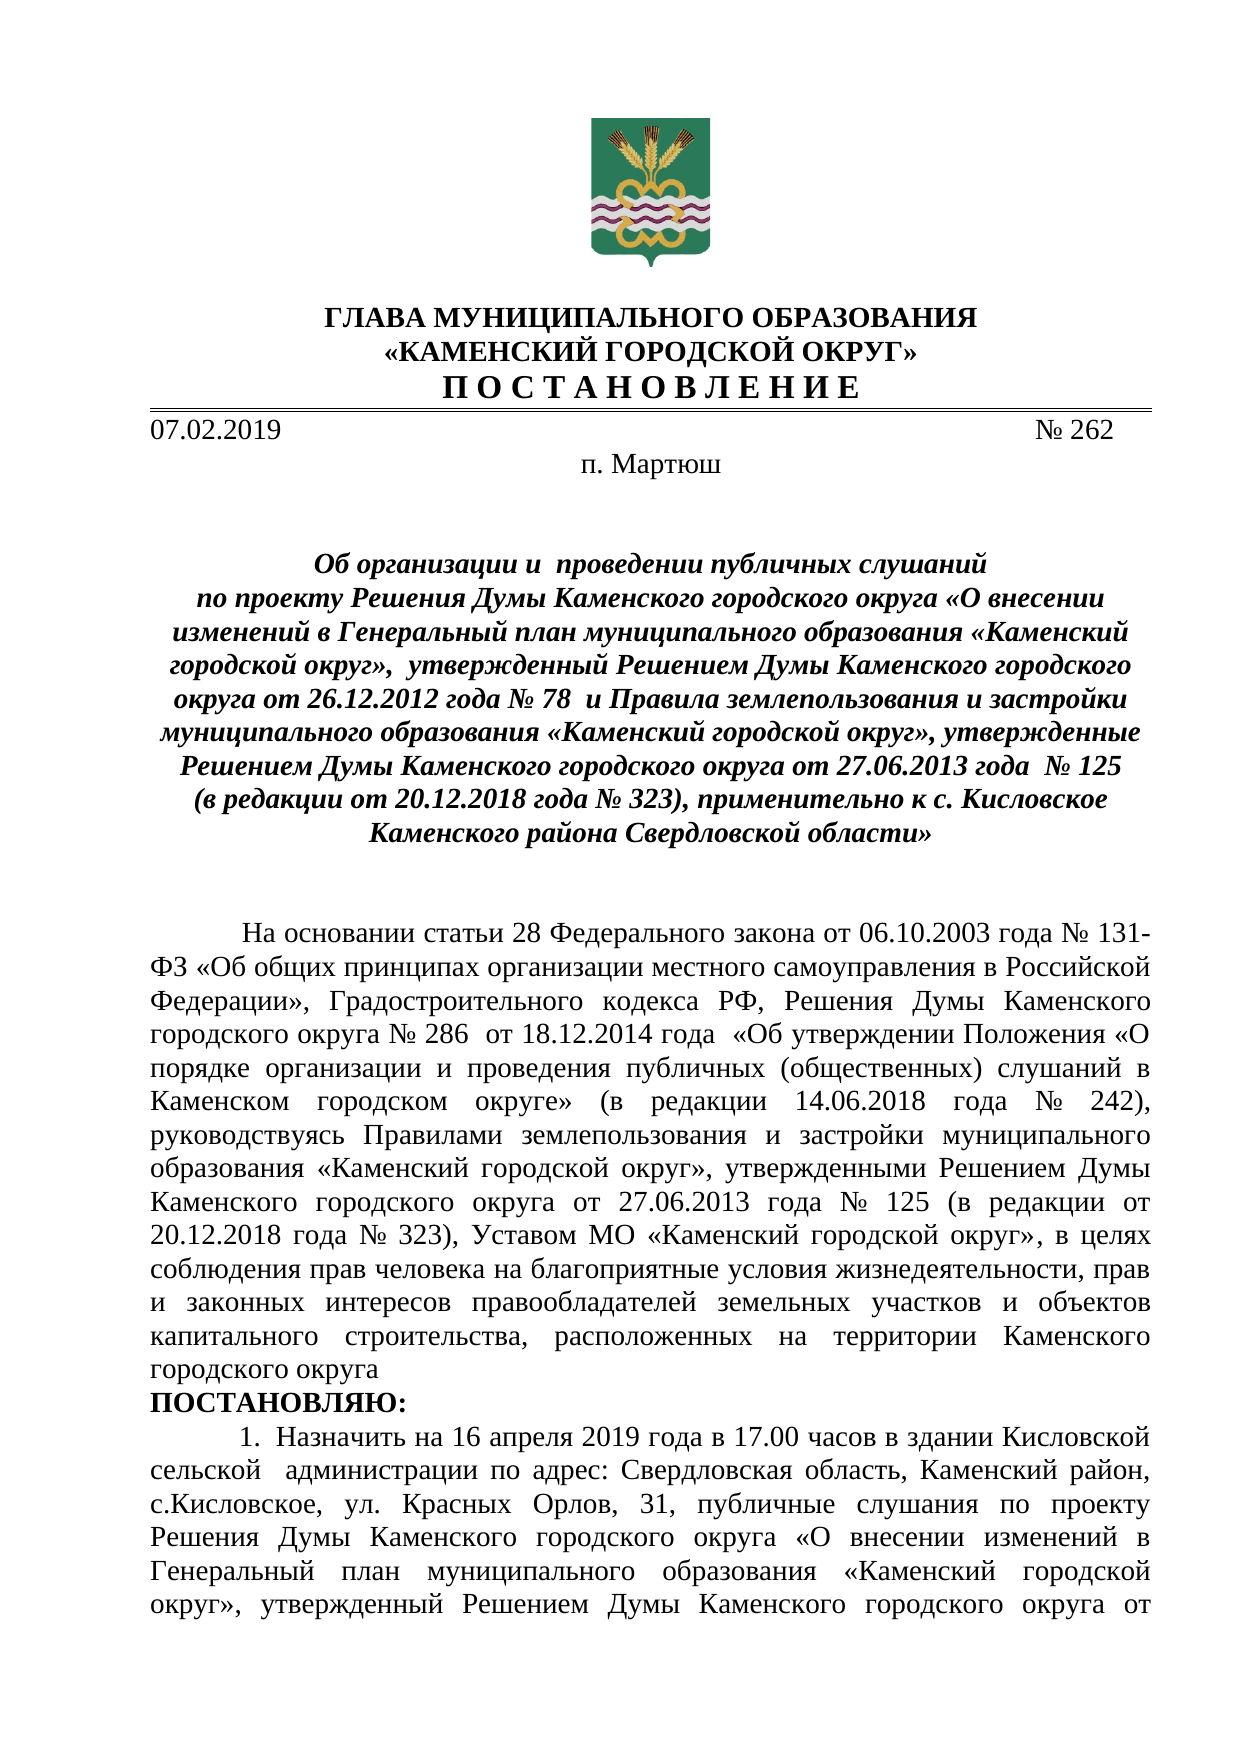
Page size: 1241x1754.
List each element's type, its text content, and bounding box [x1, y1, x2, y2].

text Об организации и проведении публичных слушаний [150, 547, 1152, 580]
text П О С Т А Н О В Л Е Н И Е [150, 367, 1152, 408]
picture [591, 118, 711, 267]
text ГЛАВА МУНИЦИПАЛЬНОГО ОБРАЗОВАНИЯ [150, 300, 1152, 334]
text по проекту Решения Думы Каменского городского округа «О внесении изменений в Генеральный план муниципального образования «Каменский городской округ», утвержденный Решением Думы Каменского городского округа от 26.12.2012 года № 78 и Правила землепользования и застройки муниципального образования «Каменский городской округ», утвержденные Решением Думы Каменского городского округа от 27.06.2013 года № 125 [150, 580, 1152, 781]
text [150, 1419, 1152, 1620]
text На основании статьи 28 Федерального закона от 06.10.2003 года № 131-ФЗ «Об общих принципах организации местного самоуправления в Российской Федерации», Градостроительного кодекса РФ, Решения Думы Каменского городского округа № 286 от 18.12.2014 года «Об утверждении Положения «О порядке организации и проведения публичных (общественных) слушаний в Каменском городском округе» (в редакции 14.06.2018 года № 242), руководствуясь Правилами землепользования и застройки муниципального образования «Каменский городской округ», утвержденными Решением Думы Каменского городского округа от 27.06.2013 года № 125 (в редакции от 20.12.2018 года № 323), Уставом МО «Каменский городской округ», в целях соблюдения прав человека на благоприятные условия жизнедеятельности, прав и законных интересов правообладателей земельных участков и объектов капитального строительства, расположенных на территории Каменского городского округа [150, 916, 1152, 1385]
text 07.02.2019 № 262 [150, 412, 1152, 446]
text «КАМЕНСКИЙ ГОРОДСКОЙ ОКРУГ» [150, 334, 1152, 367]
text ПОСТАНОВЛЯЮ: [150, 1385, 1152, 1419]
text Каменского района Свердловской области» [150, 815, 1152, 848]
text п. Мартюш [150, 446, 1152, 479]
text (в редакции от 20.12.2018 года № 323), применительно к с. Кисловское [150, 781, 1152, 815]
